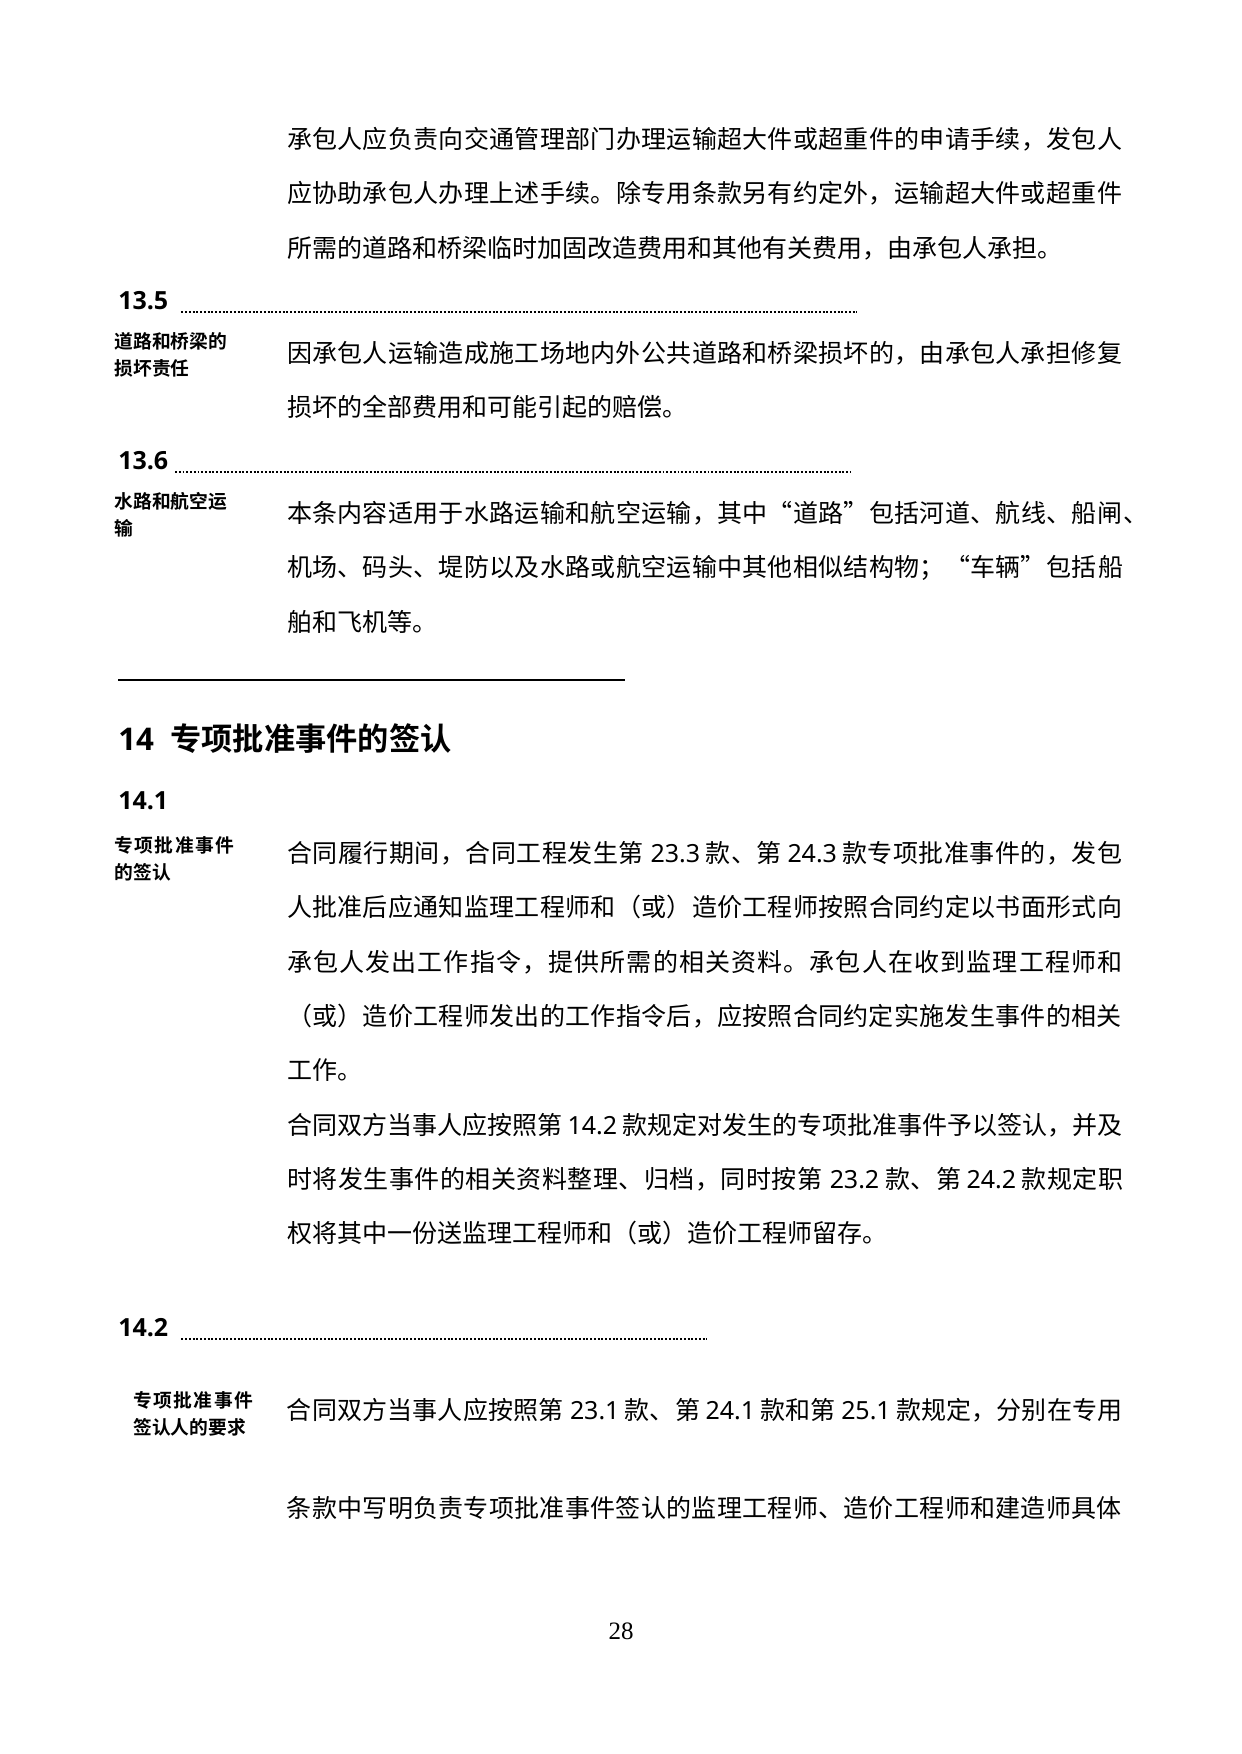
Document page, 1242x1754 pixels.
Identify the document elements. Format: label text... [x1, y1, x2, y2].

text 承包人应负责向交通管理部门办理运输超大件或超重件的申请手续，发包人应协助承包人办理上述手续。除专用条款另有约定外，运输超大件或超重件所需的道路和桥梁临时加固改造费用和其他有关费用，由承包人承担。 [287, 119, 1123, 264]
text 合同履行期间，合同工程发生第23.3款、第24.3款专项批准事件的，发包人批准后应通知监理工程师和（或）造价工程师按照合同约定以书面形式向承包人发出工作指令，提供所需的相关资料。承包人在收到监理工程师和（或）造价工程师发出的工作指令后，应按照合同约定实施发生事件的相关工作。 [287, 833, 1123, 1087]
text 14.2 [118, 1294, 1123, 1359]
text 因承包人运输造成施工场地内外公共道路和桥梁损坏的，由承包人承担修复损坏的全部费用和可能引起的赔偿。 [287, 333, 1123, 424]
text 13.6 [118, 442, 1123, 476]
text 14.1 [118, 782, 1123, 816]
text 13.5 [118, 282, 1123, 317]
text 14 专项批准事件的签认 [118, 714, 1148, 759]
text 本条内容适用于水路运输和航空运输，其中“道路”包括河道、航线、船闸、机场、码头、堤防以及水路或航空运输中其他相似结构物；“车辆”包括船舶和飞机等。 [287, 493, 1123, 638]
text 合同双方当事人应按照第14.2款规定对发生的专项批准事件予以签认，并及时将发生事件的相关资料整理、归档，同时按第23.2款、第24.2款规定职权将其中一份送监理工程师和（或）造价工程师留存。 [287, 1105, 1123, 1250]
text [287, 1376, 1123, 1539]
